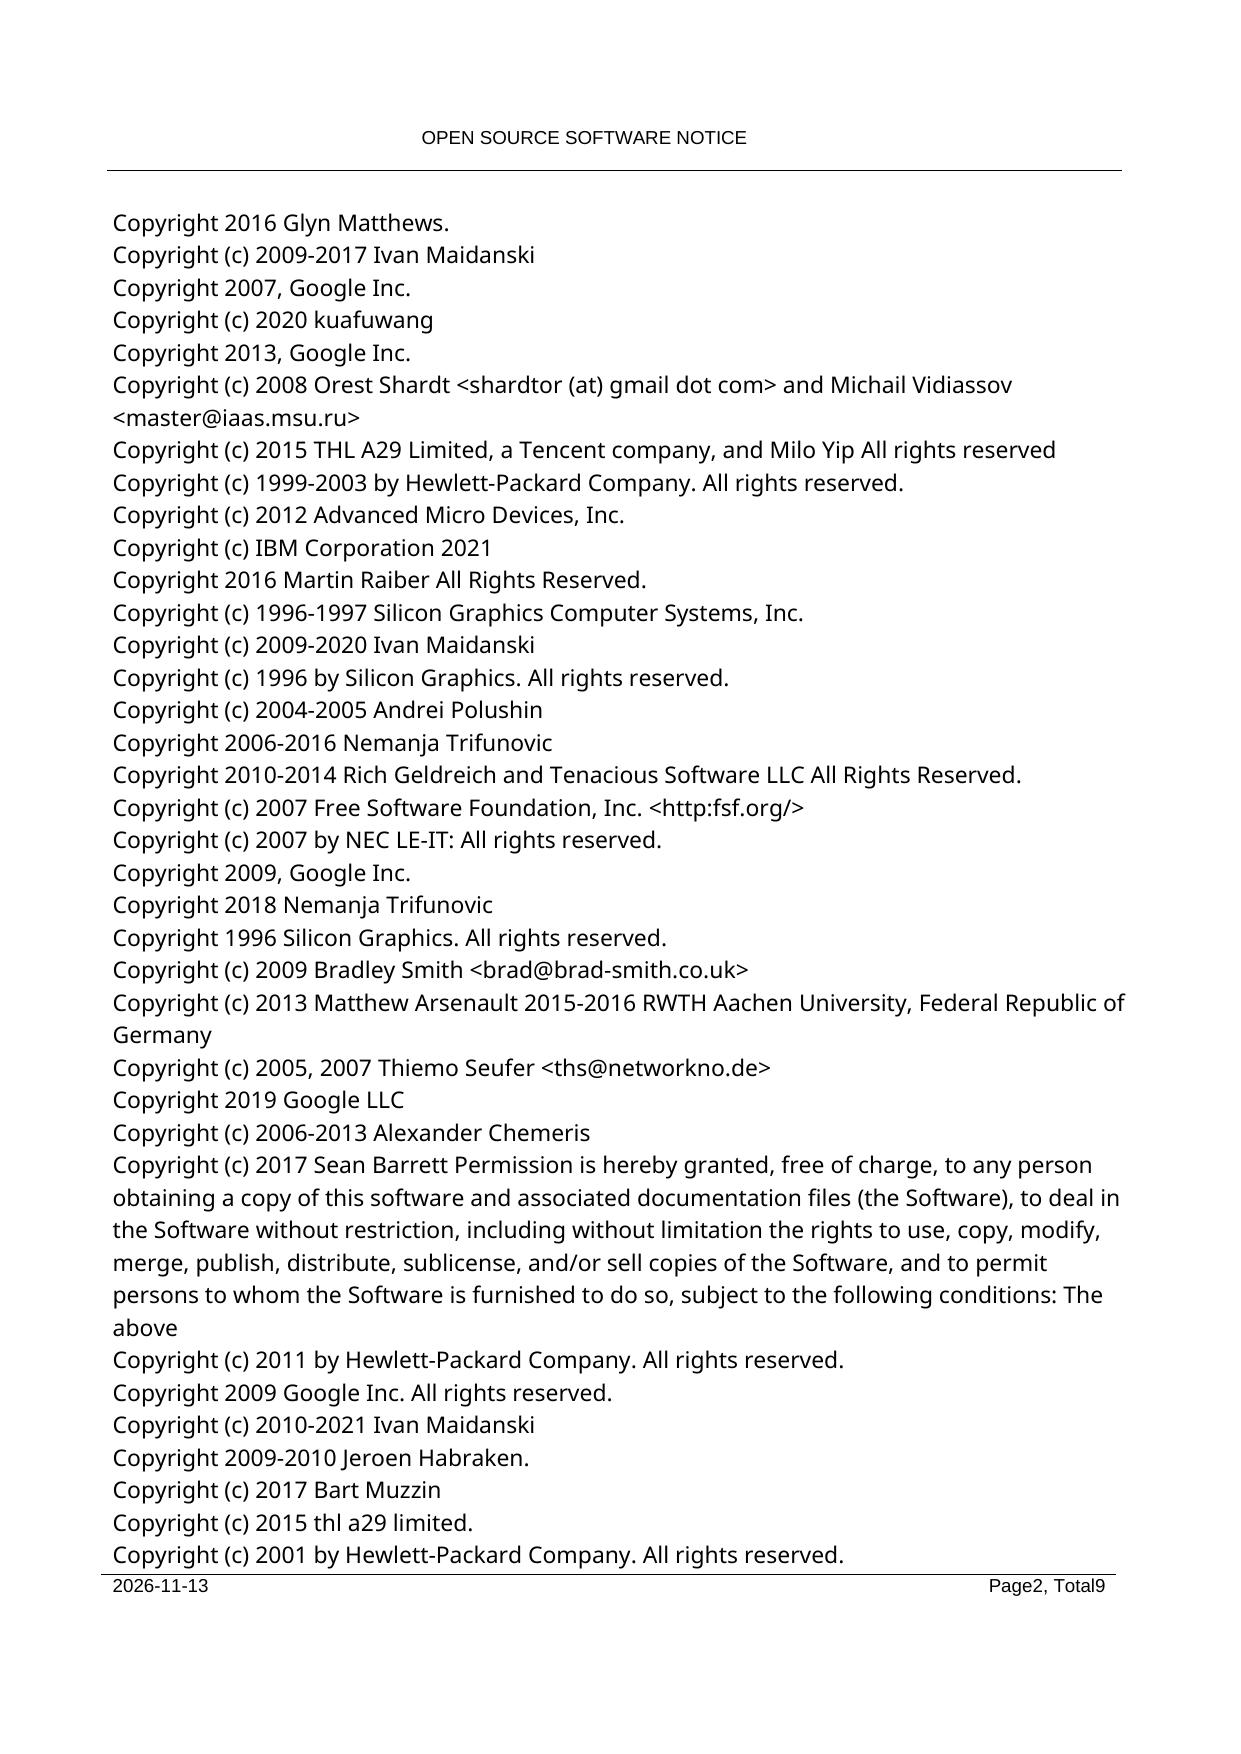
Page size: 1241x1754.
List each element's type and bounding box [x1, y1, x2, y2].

text [112, 206, 1128, 1571]
